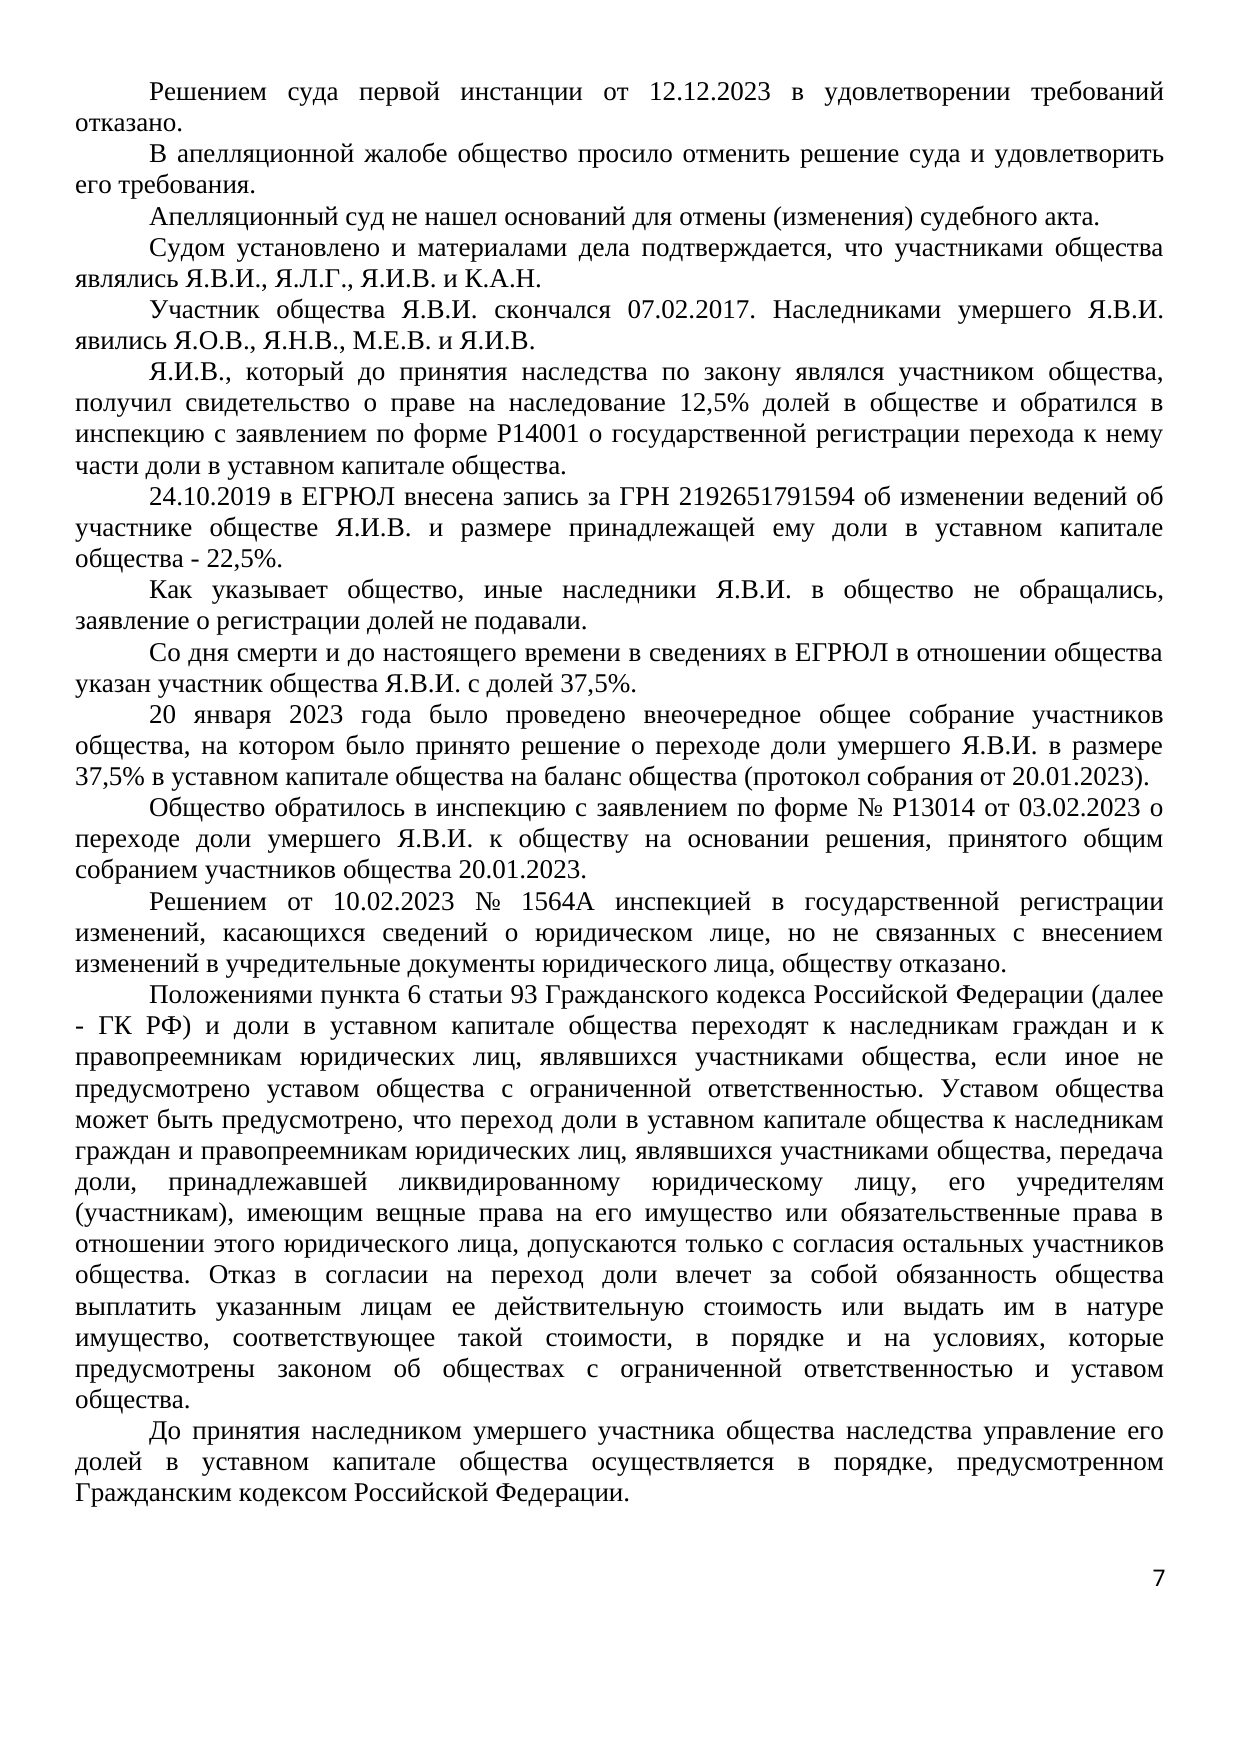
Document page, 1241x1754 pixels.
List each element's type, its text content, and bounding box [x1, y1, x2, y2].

text До принятия наследником умершего участника общества наследства управление его долей в уставном капитале общества осуществляется в порядке, предусмотренном Гражданским кодексом Российской Федерации. [75, 1414, 1165, 1508]
text Я.И.В., который до принятия наследства по закону являлся участником общества, получил свидетельство о праве на наследование 12,5% долей в обществе и обратился в инспекцию с заявлением по форме Р14001 о государственной регистрации перехода к нему части доли в уставном капитале общества. [75, 355, 1165, 480]
text Положениями пункта 6 статьи 93 Гражданского кодекса Российской Федерации (далее - ГК РФ) и доли в уставном капитале общества переходят к наследникам граждан и к правопреемникам юридических лиц, являвшихся участниками общества, если иное не предусмотрено уставом общества с ограниченной ответственностью. Уставом общества может быть предусмотрено, что переход доли в уставном капитале общества к наследникам граждан и правопреемникам юридических лиц, являвшихся участниками общества, передача доли, принадлежавшей ликвидированному юридическому лицу, его учредителям (участникам), имеющим вещные права на его имущество или обязательственные права в отношении этого юридического лица, допускаются только с согласия остальных участников общества. Отказ в согласии на переход доли влечет за собой обязанность общества выплатить указанным лицам ее действительную стоимость или выдать им в натуре имущество, соответствующее такой стоимости, в порядке и на условиях, которые предусмотрены законом об обществах с ограниченной ответственностью и уставом общества. [75, 978, 1165, 1414]
text Со дня смерти и до настоящего времени в сведениях в ЕГРЮЛ в отношении общества указан участник общества Я.В.И. с долей 37,5%. [75, 636, 1165, 698]
text Как указывает общество, иные наследники Я.В.И. в общество не обращались, заявление о регистрации долей не подавали. [75, 573, 1165, 636]
text 24.10.2019 в ЕГРЮЛ внесена запись за ГРН 2192651791594 об изменении ведений об участнике обществе Я.И.В. и размере принадлежащей ему доли в уставном капитале общества - 22,5%. [75, 480, 1165, 573]
text Участник общества Я.В.И. скончался 07.02.2017. Наследниками умершего Я.В.И. явились Я.О.В., Я.Н.В., М.Е.В. и Я.И.В. [75, 293, 1165, 355]
text Общество обратилось в инспекцию с заявлением по форме № Р13014 от 03.02.2023 о переходе доли умершего Я.В.И. к обществу на основании решения, принятого общим собранием участников общества 20.01.2023. [75, 791, 1165, 885]
text Решением суда первой инстанции от 12.12.2023 в удовлетворении требований отказано. [75, 75, 1165, 137]
text 20 января 2023 года было проведено внеочередное общее собрание участников общества, на котором было принято решение о переходе доли умершего Я.В.И. в размере 37,5% в уставном капитале общества на баланс общества (протокол собрания от 20.01.2023). [75, 698, 1165, 791]
text Судом установлено и материалами дела подтверждается, что участниками общества являлись Я.В.И., Я.Л.Г., Я.И.В. и К.А.Н. [75, 231, 1165, 293]
text Решением от 10.02.2023 № 1564А инспекцией в государственной регистрации изменений, касающихся сведений о юридическом лице, но не связанных с внесением изменений в учредительные документы юридического лица, обществу отказано. [75, 885, 1165, 978]
text В апелляционной жалобе общество просило отменить решение суда и удовлетворить его требования. [75, 137, 1165, 199]
text Апелляционный суд не нашел оснований для отмены (изменения) судебного акта. [75, 199, 1165, 231]
